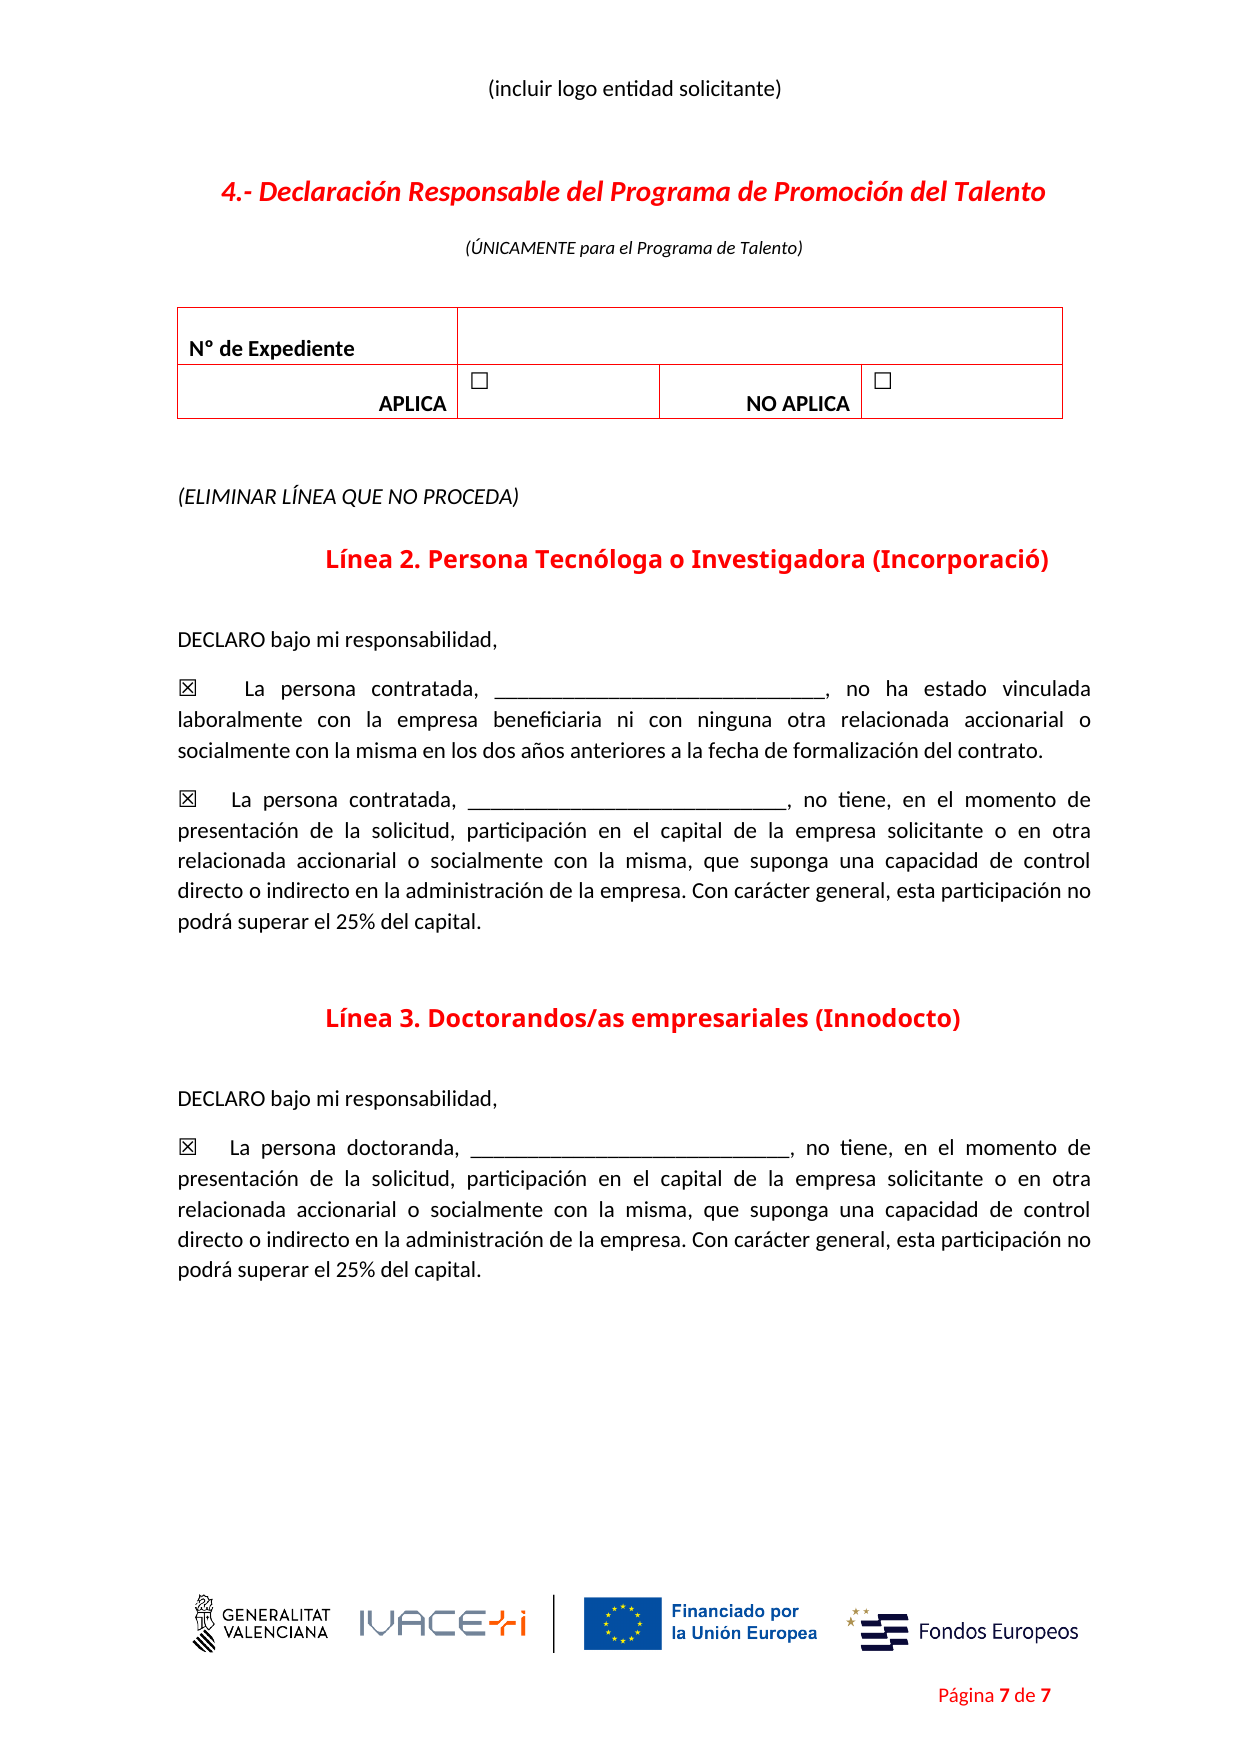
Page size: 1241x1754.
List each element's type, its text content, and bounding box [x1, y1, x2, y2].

table_cell [458, 365, 659, 418]
text DECLARO bajo mi responsabilidad, [177, 1084, 1093, 1112]
subtitle Línea 2. Persona Tecnóloga o Investigadora (Incorporació) [325, 542, 1093, 576]
table_cell [862, 365, 1062, 418]
text La persona contratada, ____________________________, no tiene, en el momento de presentación de la solicitud, participación en el capital de la empresa solicitante o en otra relacionada accionarial o socialmente con la misma, que suponga una capacidad de control directo o indirecto en la administración de la empresa. Con carácter general, esta participación no podrá superar el 25% del capital. [177, 783, 1093, 935]
table_cell NO APLICA [660, 365, 861, 418]
picture [192, 1594, 1078, 1653]
text La persona doctoranda, ____________________________, no tiene, en el momento de presentación de la solicitud, participación en el capital de la empresa solicitante o en otra relacionada accionarial o socialmente con la misma, que suponga una capacidad de control directo o indirecto en la administración de la empresa. Con carácter general, esta participación no podrá superar el 25% del capital. [177, 1131, 1093, 1283]
text La persona contratada, _____________________________, no ha estado vinculada laboralmente con la empresa beneficiaria ni con ninguna otra relacionada accionarial o socialmente con la misma en los dos años anteriores a la fecha de formalización del contrato. [177, 672, 1093, 764]
table_header [458, 308, 1062, 363]
text (ELIMINAR LÍNEA QUE NO PROCEDA) [177, 482, 1093, 510]
text (ÚNICAMENTE para el Programa de Talento) [177, 236, 1093, 259]
table_header Nº de Expediente [178, 308, 457, 363]
text DECLARO bajo mi responsabilidad, [177, 625, 1093, 653]
text 4.- Declaración Responsable del Programa de Promoción del Talento [177, 173, 1093, 208]
subtitle Línea 3. Doctorandos/as empresariales (Innodocto) [325, 1001, 1093, 1034]
table_cell APLICA [178, 365, 457, 418]
